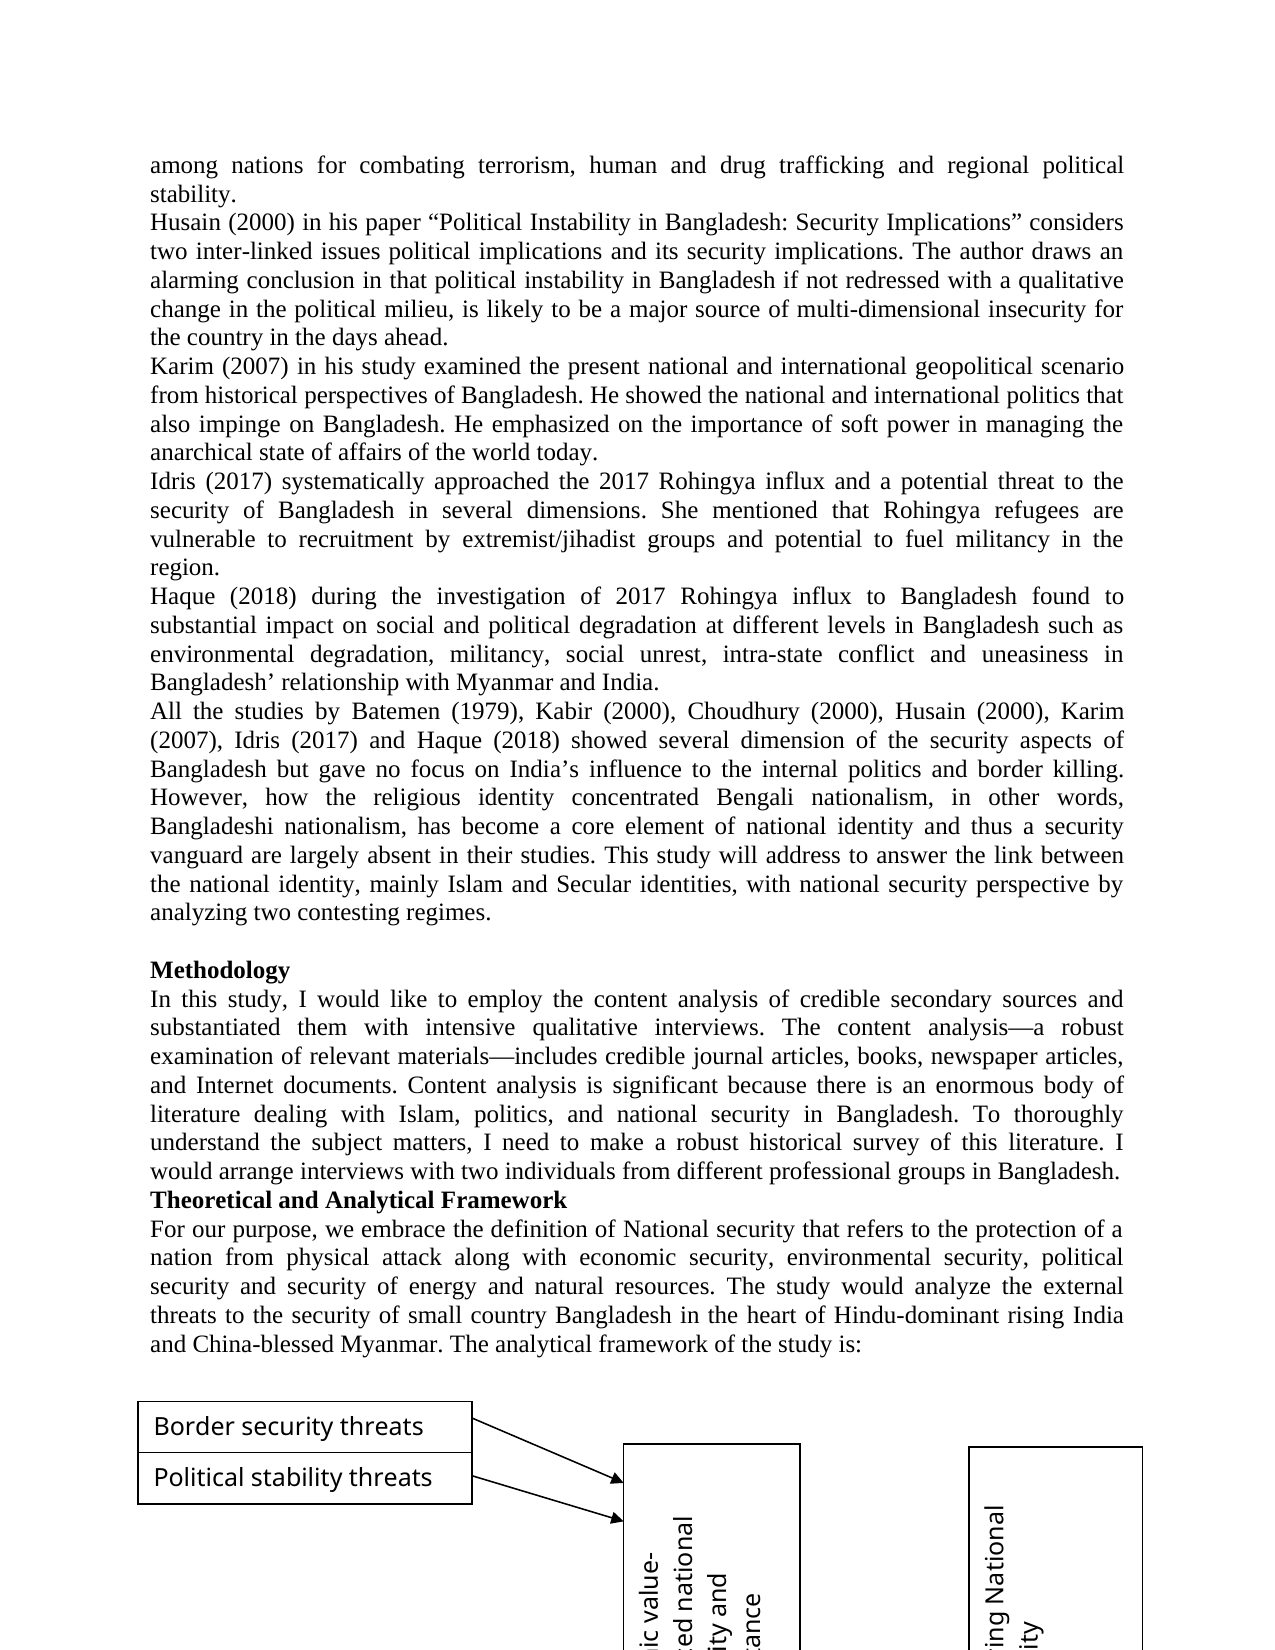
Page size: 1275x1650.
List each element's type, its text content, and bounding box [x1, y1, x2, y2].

text In this study, I would like to employ the content analysis of credible secondary sources and substantiated them with intensive qualitative interviews. The content analysis—a robust examination of relevant materials—includes credible journal articles, books, newspaper articles, and Internet documents. Content analysis is significant because there is an enormous body of literature dealing with Islam, politics, and national security in Bangladesh. To thoroughly understand the subject matters, I need to make a robust historical survey of this literature. I would arrange interviews with two individuals from different professional groups in Bangladesh. [150, 984, 1125, 1185]
text All the studies by Batemen (1979), Kabir (2000), Choudhury (2000), Husain (2000), Karim (2007), Idris (2017) and Haque (2018) showed several dimension of the security aspects of Bangladesh but gave no focus on India’s influence to the internal politics and border killing. However, how the religious identity concentrated Bengali nationalism, in other words, Bangladeshi nationalism, has become a core element of national identity and thus a security vanguard are largely absent in their studies. This study will address to answer the link between the national identity, mainly Islam and Secular identities, with national security perspective by analyzing two contesting regimes. [150, 696, 1125, 926]
text For our purpose, we embrace the definition of National security that refers to the protection of a nation from physical attack along with economic security, environmental security, political security and security of energy and natural resources. The study would analyze the external threats to the security of small country Bangladesh in the heart of Hindu-dominant rising India and China-blessed Myanmar. The analytical framework of the study is: [150, 1214, 1125, 1357]
text Idris (2017) systematically approached the 2017 Rohingya influx and a potential threat to the security of Bangladesh in several dimensions. She mentioned that Rohingya refugees are vulnerable to recruitment by extremist/jihadist groups and potential to fuel militancy in the region. [150, 466, 1125, 581]
text Theoretical and Analytical Framework [150, 1185, 1125, 1214]
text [150, 150, 1125, 207]
text Methodology [150, 955, 1125, 984]
text Husain (2000) in his paper “Political Instability in Bangladesh: Security Implications” considers two inter-linked issues political implications and its security implications. The author draws an alarming conclusion in that political instability in Bangladesh if not redressed with a qualitative change in the political milieu, is likely to be a major source of multi-dimensional insecurity for the country in the days ahead. [150, 207, 1125, 351]
text Karim (2007) in his study examined the present national and international geopolitical scenario from historical perspectives of Bangladesh. He showed the national and international politics that also impinge on Bangladesh. He emphasized on the importance of soft power in managing the anarchical state of affairs of the world today. [150, 351, 1125, 466]
text Haque (2018) during the investigation of 2017 Rohingya influx to Bangladesh found to substantial impact on social and political degradation at different levels in Bangladesh such as environmental degradation, militancy, social unrest, intra-state conflict and uneasiness in Bangladesh’ relationship with Myanmar and India. [150, 581, 1125, 696]
